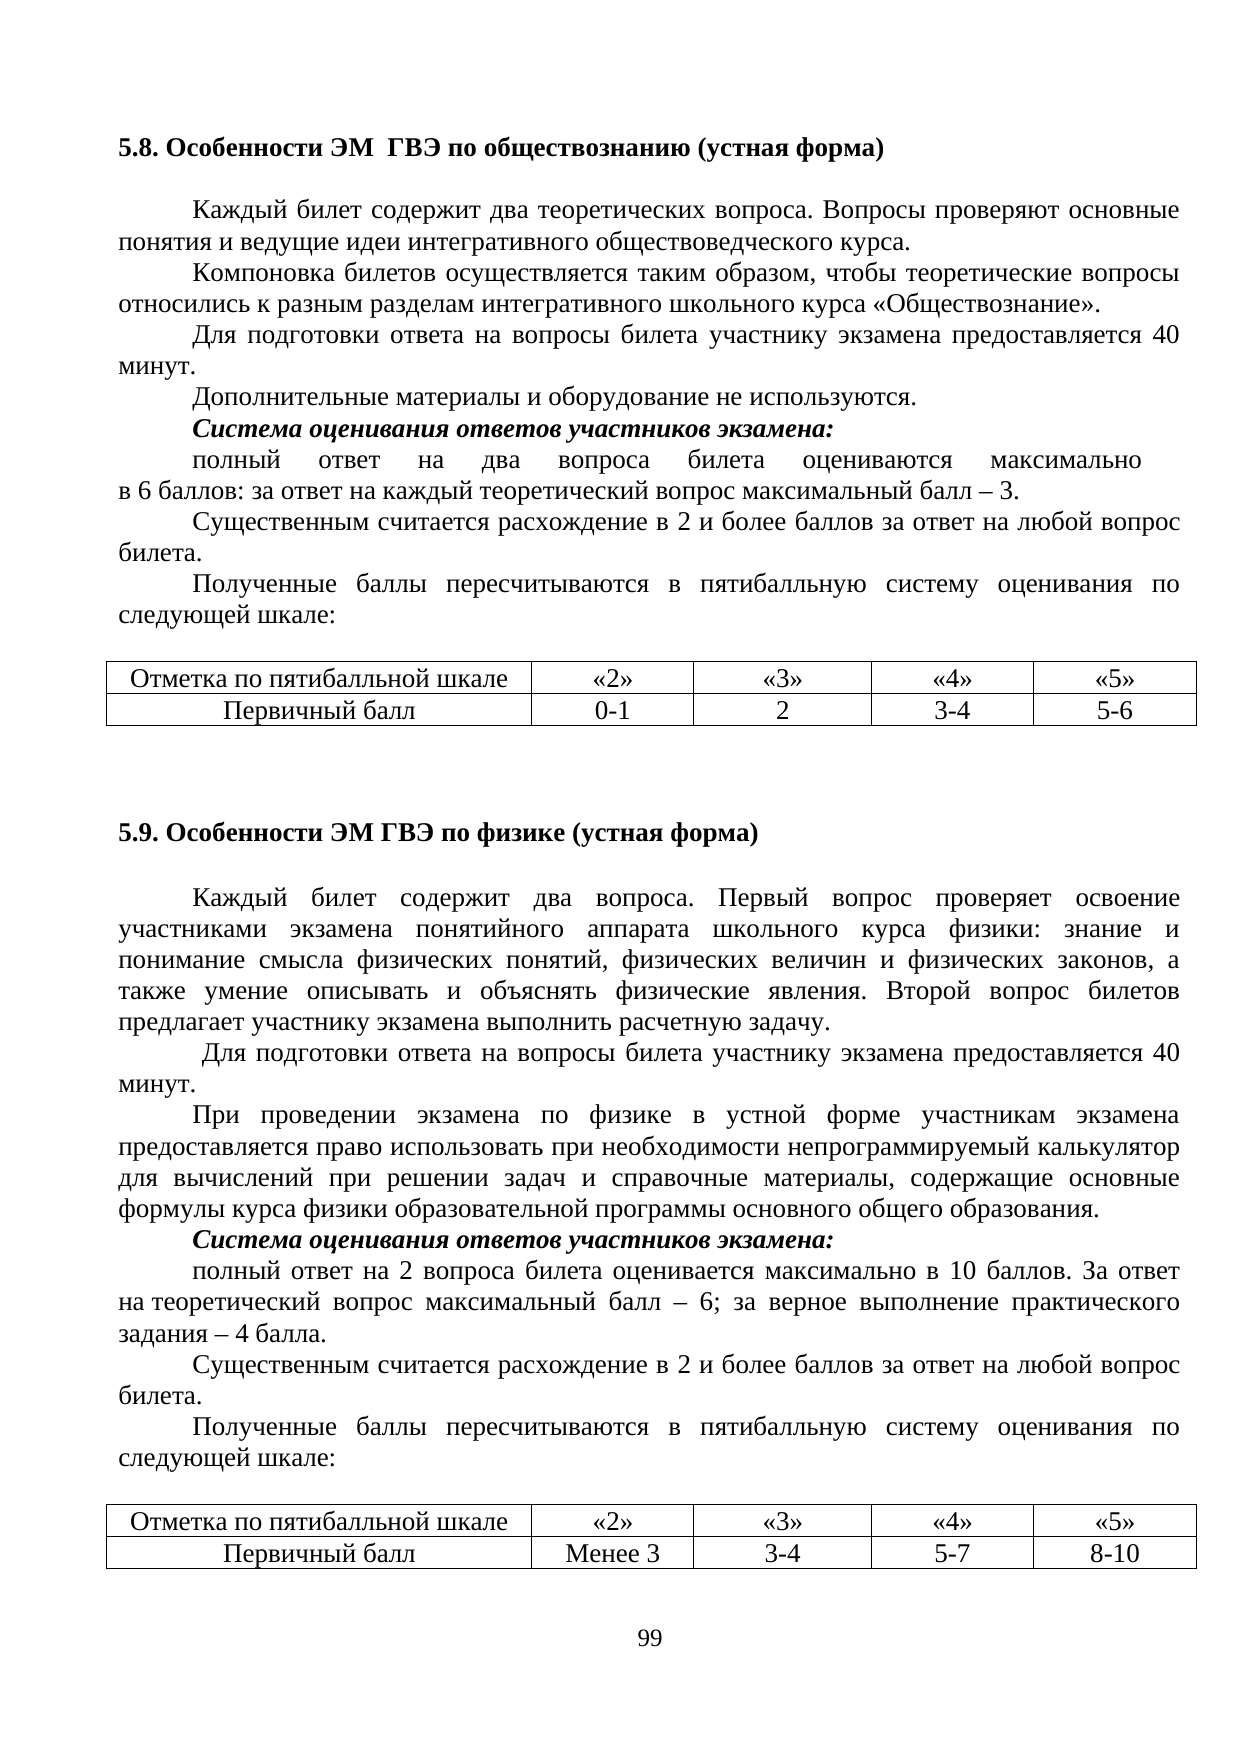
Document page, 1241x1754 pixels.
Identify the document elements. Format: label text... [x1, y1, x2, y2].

text Для подготовки ответа на вопросы билета участнику экзамена предоставляется 40 минут. [118, 1036, 1181, 1099]
table_cell 0-1 [532, 694, 693, 725]
text Для подготовки ответа на вопросы билета участнику экзамена предоставляется 40 минут. [118, 318, 1181, 381]
table_header «4» [872, 662, 1033, 693]
table_cell 2 [694, 694, 871, 725]
table_header «5» [1034, 1505, 1196, 1536]
text Существенным считается расхождение в 2 и более баллов за ответ на любой вопрос билета. [118, 1348, 1181, 1410]
table_cell Первичный балл [107, 1537, 531, 1568]
table_header Отметка по пятибалльной шкале [107, 662, 531, 693]
table_cell Первичный балл [107, 694, 531, 725]
text Существенным считается расхождение в 2 и более баллов за ответ на любой вопрос билета. [118, 505, 1181, 567]
table_cell 5-6 [1034, 694, 1196, 725]
text Полученные баллы пересчитываются в пятибалльную систему оценивания по следующей шкале: [118, 1410, 1181, 1472]
table_cell Менее 3 [532, 1537, 693, 1568]
subtitle 5.9. Особенности ЭМ ГВЭ по физике (устная форма) [118, 816, 1181, 847]
table_cell 3-4 [872, 694, 1033, 725]
text Полученные баллы пересчитываются в пятибалльную систему оценивания по следующей шкале: [118, 567, 1181, 630]
table_header «2» [532, 1505, 693, 1536]
text полный ответ на два вопроса билета оцениваются максимально в 6 баллов: за ответ на каждый теоретический вопрос максимальный балл – 3. [118, 443, 1181, 505]
table_header «2» [532, 662, 693, 693]
text Система оценивания ответов участников экзамена: [118, 1223, 1181, 1254]
text Компоновка билетов осуществляется таким образом, чтобы теоретические вопросы относились к разным разделам интегративного школьного курса «Обществознание». [118, 256, 1181, 318]
table_cell 5-7 [872, 1537, 1033, 1568]
table_header «4» [872, 1505, 1033, 1536]
table_header «5» [1034, 662, 1196, 693]
table_cell 8-10 [1034, 1537, 1196, 1568]
table_cell 3-4 [694, 1537, 871, 1568]
table_header Отметка по пятибалльной шкале [107, 1505, 531, 1536]
table_header «3» [694, 662, 871, 693]
table_header «3» [694, 1505, 871, 1536]
subtitle 5.8. Особенности ЭМ ГВЭ по обществознанию (устная форма) [118, 131, 1181, 162]
text полный ответ на 2 вопроса билета оценивается максимально в 10 баллов. За ответ на теоретический вопрос максимальный балл – 6; за верное выполнение практического задания – 4 балла. [118, 1254, 1181, 1348]
text Каждый билет содержит два теоретических вопроса. Вопросы проверяют основные понятия и ведущие идеи интегративного обществоведческого курса. [118, 194, 1181, 256]
text Каждый билет содержит два вопроса. Первый вопрос проверяет освоение участниками экзамена понятийного аппарата школьного курса физики: знание и понимание смысла физических понятий, физических величин и физических законов, а также умение описывать и объяснять физические явления. Второй вопрос билетов предлагает участнику экзамена выполнить расчетную задачу. [118, 881, 1181, 1036]
text Система оценивания ответов участников экзамена: [118, 412, 1181, 443]
text Дополнительные материалы и оборудование не используются. [118, 381, 1181, 412]
text При проведении экзамена по физике в устной форме участникам экзамена предоставляется право использовать при необходимости непрограммируемый калькулятор для вычислений при решении задач и справочные материалы, содержащие основные формулы курса физики образовательной программы основного общего образования. [118, 1099, 1181, 1223]
